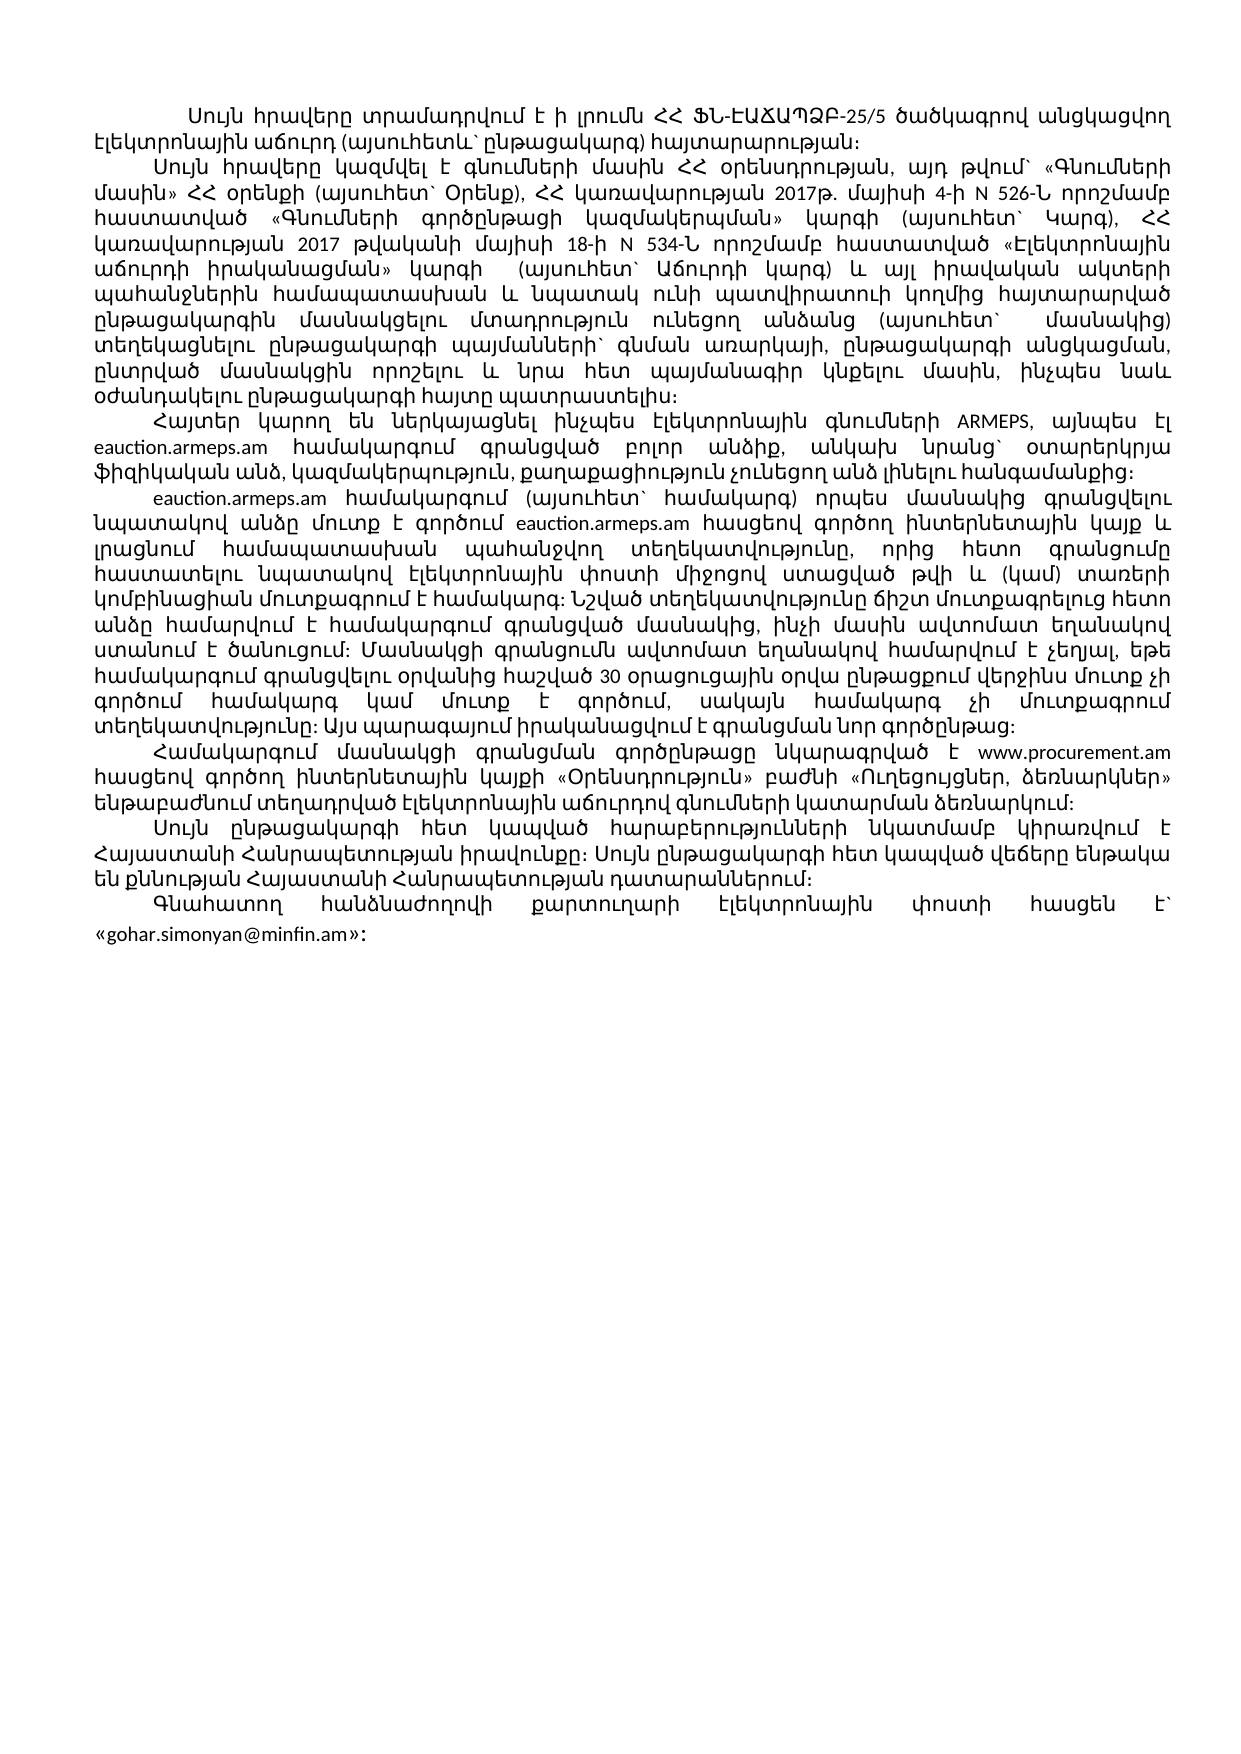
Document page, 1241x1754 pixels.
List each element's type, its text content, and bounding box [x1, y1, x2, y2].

text Գնահատող հանձնաժողովի քարտուղարի էլեկտրոնային փոստի հասցեն է` «gohar.simonyan@minfin.am»: [94, 892, 1171, 948]
text Սույն ընթացակարգի հետ կապված հարաբերությունների նկատմամբ կիրառվում է Հայաստանի Հանրապետության իրավունքը։ Սույն ընթացակարգի հետ կապված վեճերը ենթակա են քննության Հայաստանի Հանրապետության դատարաններում։ [94, 815, 1171, 892]
text eauction.armeps.am համակարգում (այսուհետ` համակարգ) որպես մասնակից գրանցվելու նպատակով անձը մուտք է գործում eauction.armeps.am հասցեով գործող ինտերնետային կայք և լրացնում համապատասխան պահանջվող տեղեկատվությունը, որից հետո գրանցումը հաստատելու նպատակով էլեկտրոնային փոստի միջոցով ստացված թվի և (կամ) տառերի կոմբինացիան մուտքագրում է համակարգ: Նշված տեղեկատվությունը ճիշտ մուտքագրելուց հետո անձը համարվում է համակարգում գրանցված մասնակից, ինչի մասին ավտոմատ եղանակով ստանում է ծանուցում: Մասնակցի գրանցումն ավտոմատ եղանակով համարվում է չեղյալ, եթե համակարգում գրանցվելու օրվանից հաշված 30 օրացուցային օրվա ընթացքում վերջինս մուտք չի գործում համակարգ կամ մուտք է գործում, սակայն համակարգ չի մուտքագրում տեղեկատվությունը: Այս պարագայում իրականացվում է գրանցման նոր գործընթաց: [94, 485, 1171, 739]
text Հայտեր կարող են ներկայացնել ինչպես էլեկտրոնային գնումների ARMEPS, այնպես էլ eauction.armeps.am համակարգում գրանցված բոլոր անձիք, անկախ նրանց` օտարերկրյա ֆիզիկական անձ, կազմակերպություն, քաղաքացիություն չունեցող անձ լինելու հանգամանքից։ [94, 409, 1171, 485]
text Համակարգում մասնակցի գրանցման գործընթացը նկարագրված է www.procurement.am հասցեով գործող ինտերնետային կայքի «Օրենսդրություն» բաժնի «Ուղեցույցներ, ձեռնարկներ» ենթաբաժնում տեղադրված էլեկտրոնային աճուրդով գնումների կատարման ձեռնարկում: [94, 739, 1171, 815]
text Սույն հրավերը կազմվել է գնումների մասին ՀՀ օրենսդրության, այդ թվում` «Գնումների մասին» ՀՀ օրենքի (այսուհետ` Օրենք), ՀՀ կառավարության 2017թ. մայիսի 4-ի N 526-Ն որոշմամբ հաստատված «Գնումների գործընթացի կազմակերպման» կարգի (այսուհետ` Կարգ), ՀՀ կառավարության 2017 թվականի մայիսի 18-ի N 534-Ն որոշմամբ հաստատված «Էլեկտրոնային աճուրդի իրականացման» կարգի (այսուհետ` Աճուրդի կարգ) և այլ իրավական ակտերի պահանջներին համապատասխան և նպատակ ունի պատվիրատուի կողմից հայտարարված ընթացակարգին մասնակցելու մտադրություն ունեցող անձանց (այսուհետ` մասնակից) տեղեկացնելու ընթացակարգի պայմանների` գնման առարկայի, ընթացակարգի անցկացման, ընտրված մասնակցին որոշելու և նրա հետ պայմանագիր կնքելու մասին, ինչպես նաև օժանդակելու ընթացակարգի հայտը պատրաստելիս։ [94, 154, 1171, 409]
text Սույն հրավերը տրամադրվում է ի լրումն ՀՀ ՖՆ-ԷԱՃԱՊՁԲ-25/5 ծածկագրով անցկացվող էլեկտրոնային աճուրդ (այսուհետև` ընթացակարգ) հայտարարության։ [94, 104, 1171, 154]
